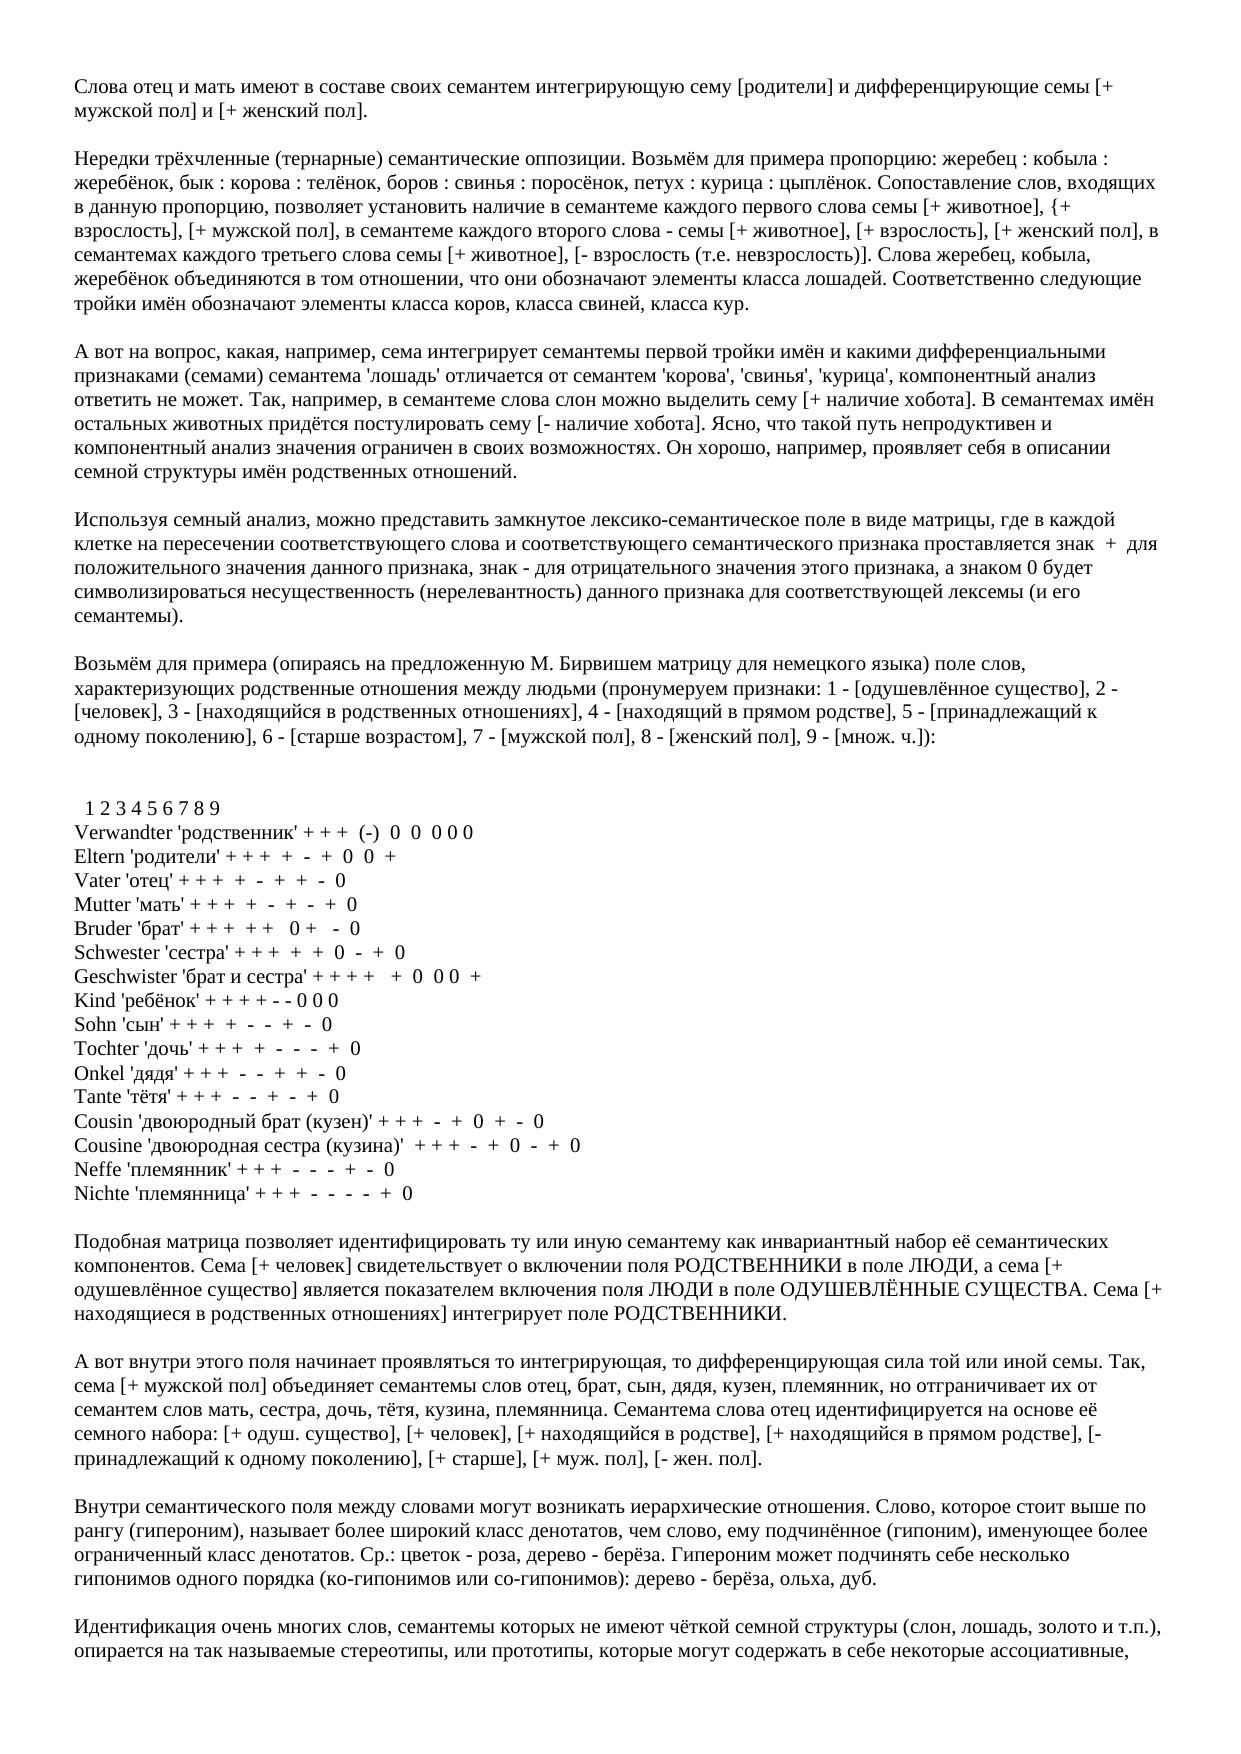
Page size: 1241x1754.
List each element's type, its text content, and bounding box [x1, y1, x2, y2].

text Geschwister 'брат и сестра' + + + + + 0 0 0 + [74, 964, 1167, 988]
text Nichte 'племянница' + + + - - - - + 0 [74, 1181, 1167, 1205]
text Sohn 'сын' + + + + - - + - 0 [74, 1012, 1167, 1036]
text Kind 'ребёнок' + + + + - - 0 0 0 [74, 988, 1167, 1012]
text А вот на вопрос, какая, например, сема интегрирует семантемы первой тройки имён и какими дифференциальными признаками (семами) семантема 'лошадь' отличается от семантем 'корова', 'свинья', 'курица', компонентный анализ ответить не может. Так, например, в семантеме слова слон можно выделить сему [+ наличие хобота]. В семантемах имён остальных животных придётся постулировать сему [- наличие хобота]. Ясно, что такой путь непродуктивен и компонентный анализ значения ограничен в своих возможностях. Он хорошо, например, проявляет себя в описании семной структуры имён родственных отношений. [74, 338, 1167, 483]
text Eltern 'родители' + + + + - + 0 0 + [74, 844, 1167, 868]
text Onkel 'дядя' + + + - - + + - 0 [74, 1060, 1167, 1084]
text Возьмём для примера (опираясь на предложенную М. Бирвишем матрицу для немецкого языка) поле слов, характеризующих родственные отношения между людьми (пронумеруем признаки: 1 - [одушевлённое существо], 2 - [человек], 3 - [находящийся в родственных отношениях], 4 - [находящий в прямом родстве], 5 - [принадлежащий к одному поколению], 6 - [старше возрастом], 7 - [мужской пол], 8 - [женский пол], 9 - [множ. ч.]): [74, 651, 1167, 748]
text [74, 1614, 1167, 1662]
text Bruder 'брат' + + + + + 0 + - 0 [74, 916, 1167, 940]
text Cousine 'двоюродная сестра (кузина)' + + + - + 0 - + 0 [74, 1133, 1167, 1157]
text Neffe 'племянник' + + + - - - + - 0 [74, 1157, 1167, 1181]
text 1 2 3 4 5 6 7 8 9 [74, 796, 1167, 820]
text Слова отец и мать имеют в составе своих семантем интегрирующую сему [родители] и дифференцирующие семы [+ мужской пол] и [+ женский пол]. [74, 74, 1167, 122]
text А вот внутри этого поля начинает проявляться то интегрирующая, то дифференцирующая сила той или иной семы. Так, сема [+ мужской пол] объединяет семантемы слов отец, брат, сын, дядя, кузен, племянник, но отграничивает их от семантем слов мать, сестра, дочь, тётя, кузина, племянница. Семантема слова отец идентифицируется на основе её семного набора: [+ одуш. существо], [+ человек], [+ находящийся в родстве], [+ находящийся в прямом родстве], [- принадлежащий к одному поколению], [+ старше], [+ муж. пол], [- жен. пол]. [74, 1349, 1167, 1469]
text Нередки трёхчленные (тернарные) семантические оппозиции. Возьмём для примера пропорцию: жеребец : кобыла : жеребёнок, бык : корова : телёнок, боров : свинья : поросёнок, петух : курица : цыплёнок. Сопоставление слов, входящих в данную пропорцию, позволяет установить наличие в семантеме каждого первого слова семы [+ животное], {+ взрослость], [+ мужской пол], в семантеме каждого второго слова - семы [+ животное], [+ взрослость], [+ женский пол], в семантемах каждого третьего слова семы [+ животное], [- взрослость (т.е. невзрослость)]. Слова жеребец, кобыла, жеребёнок объединяются в том отношении, что они обозначают элементы класса лошадей. Соответственно следующие тройки имён обозначают элементы класса коров, класса свиней, класса кур. [74, 146, 1167, 314]
text Используя семный анализ, можно представить замкнутое лексико-семантическое поле в виде матрицы, где в каждой клетке на пересечении соответствующего слова и соответствующего семантического признака проставляется знак + для положительного значения данного признака, знак - для отрицательного значения этого признака, а знаком 0 будет символизироваться несущественность (нерелевантность) данного признака для соответствующей лексемы (и его семантемы). [74, 507, 1167, 627]
text Cousin 'двоюродный брат (кузен)' + + + - + 0 + - 0 [74, 1108, 1167, 1133]
text Tante 'тётя' + + + - - + - + 0 [74, 1084, 1167, 1108]
text Mutter 'мать' + + + + - + - + 0 [74, 892, 1167, 916]
text Tochter 'дочь' + + + + - - - + 0 [74, 1036, 1167, 1060]
text Vater 'отец' + + + + - + + - 0 [74, 868, 1167, 892]
text Подобная матрица позволяет идентифицировать ту или иную семантему как инвариантный набор её семантических компонентов. Сема [+ человек] свидетельствует о включении поля РОДСТВЕННИКИ в поле ЛЮДИ, а сема [+ одушевлённое существо] является показателем включения поля ЛЮДИ в поле ОДУШЕВЛЁННЫЕ СУЩЕСТВА. Сема [+ находящиеся в родственных отношениях] интегрирует поле РОДСТВЕННИКИ. [74, 1229, 1167, 1325]
text Verwandter 'родственник' + + + (-) 0 0 0 0 0 [74, 820, 1167, 844]
text Schwester 'сестра' + + + + + 0 - + 0 [74, 940, 1167, 964]
text Внутри семантического поля между словами могут возникать иерархические отношения. Слово, которое стоит выше по рангу (гипероним), называет более широкий класс денотатов, чем слово, ему подчинённое (гипоним), именующее более ограниченный класс денотатов. Ср.: цветок - роза, дерево - берёза. Гипероним может подчинять себе несколько гипонимов одного порядка (ко-гипонимов или со-гипонимов): дерево - берёза, ольха, дуб. [74, 1493, 1167, 1590]
